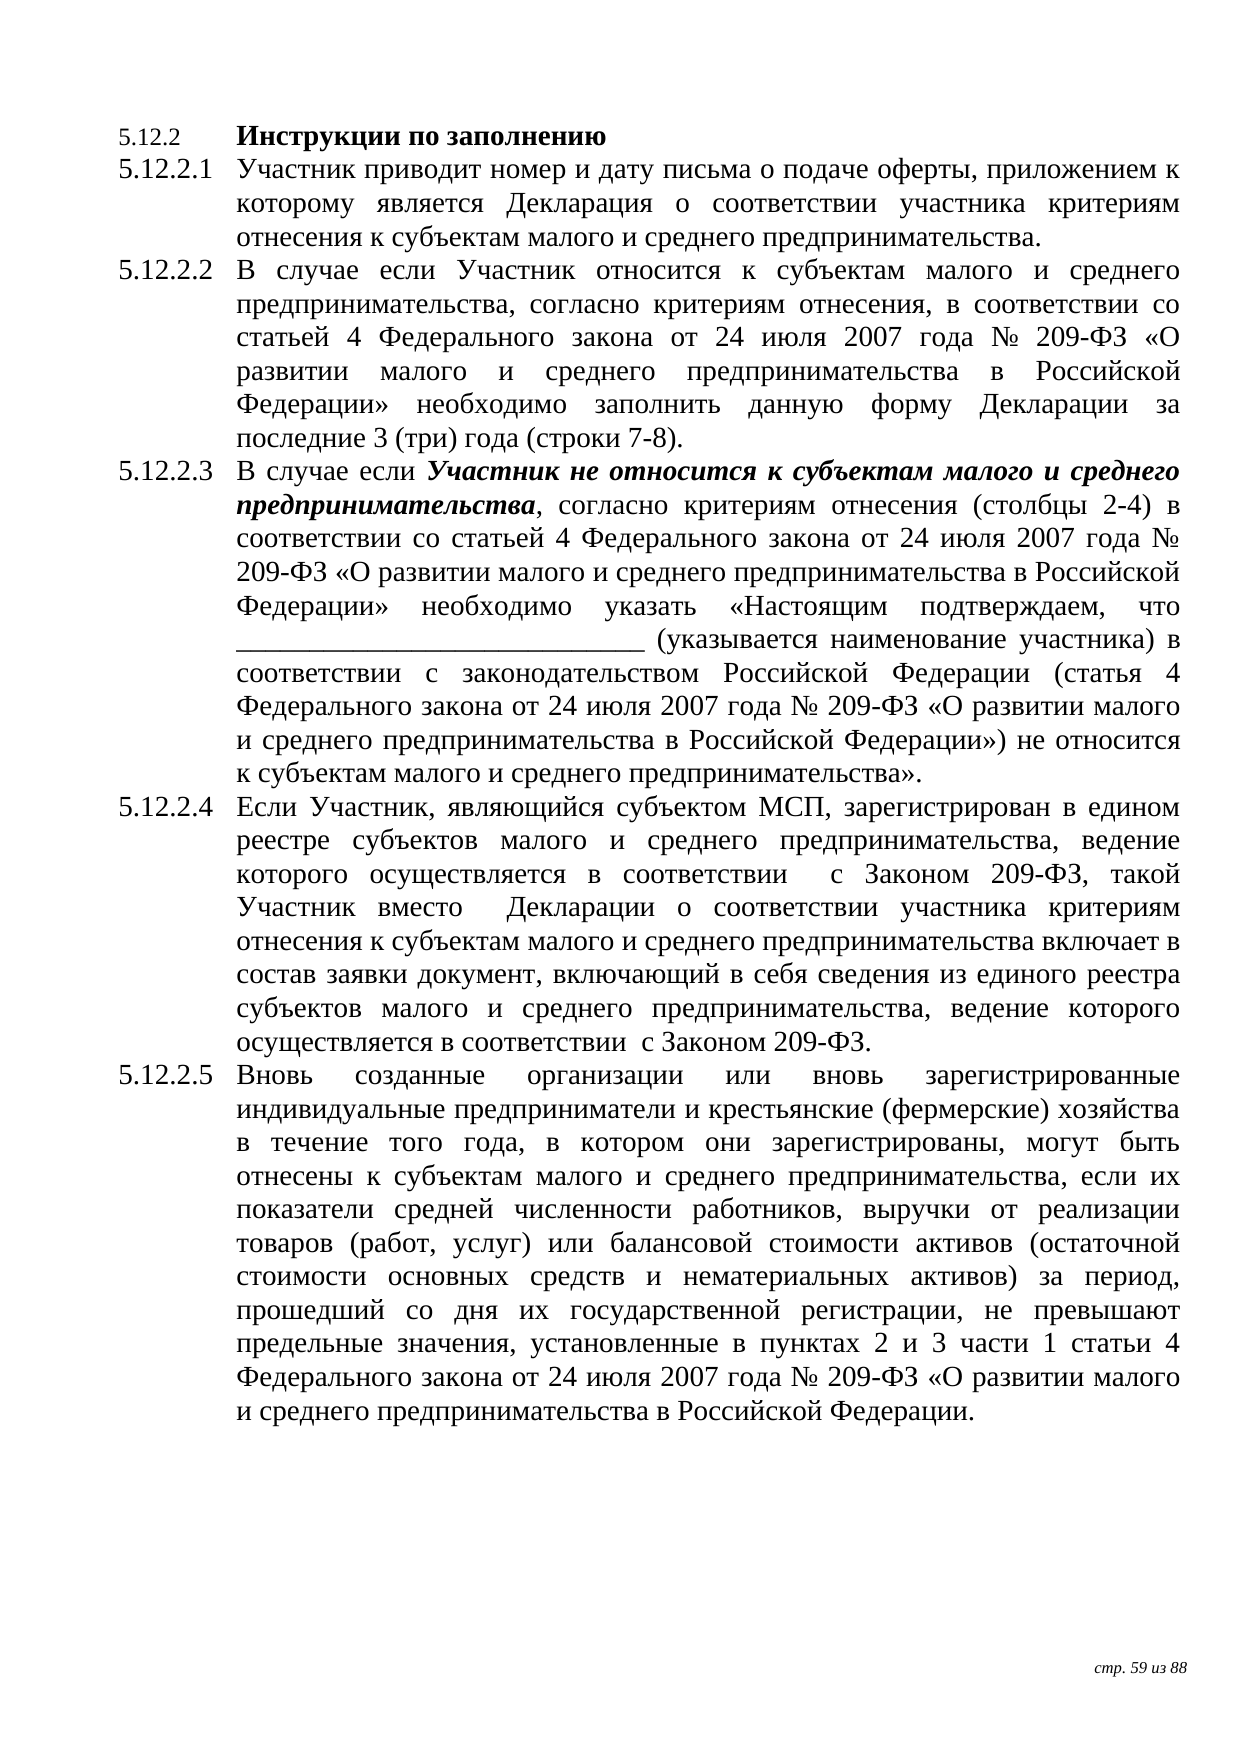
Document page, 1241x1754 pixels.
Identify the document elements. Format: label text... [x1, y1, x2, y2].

text Участник приводит номер и дату письма о подаче оферты, приложением к которому является Декларация о соответствии участника критериям отнесения к субъектам малого и среднего предпринимательства. [118, 152, 1181, 252]
list Инструкции по заполнению [118, 118, 1181, 152]
text Вновь созданные организации или вновь зарегистрированные индивидуальные предприниматели и крестьянские (фермерские) хозяйства в течение того года, в котором они зарегистрированы, могут быть отнесены к субъектам малого и среднего предпринимательства, если их показатели средней численности работников, выручки от реализации товаров (работ, услуг) или балансовой стоимости активов (остаточной стоимости основных средств и нематериальных активов) за период, прошедший со дня их государственной регистрации, не превышают предельные значения, установленные в пунктах 2 и 3 части 1 статьи 4 Федерального закона от 24 июля 2007 года № 209-ФЗ «О развитии малого и среднего предпринимательства в Российской Федерации. [118, 1057, 1181, 1426]
list В случае если Участник относится к субъектам малого и среднего предпринимательства, согласно критериям отнесения, в соответствии со статьей 4 Федерального закона от 24 июля 2007 года № 209-ФЗ «О развитии малого и среднего предпринимательства в Российской Федерации» необходимо заполнить данную форму Декларации за последние 3 (три) года (строки 7-8). [118, 252, 1181, 453]
list В случае если Участник не относится к субъектам малого и среднего предпринимательства, согласно критериям отнесения (столбцы 2-4) в соответствии со статьей 4 Федерального закона от 24 июля 2007 года № 209-ФЗ «О развитии малого и среднего предпринимательства в Российской Федерации» необходимо указать «Настоящим подтверждаем, что ____________________________ (указывается наименование участника) в соответствии с законодательством Российской Федерации (статья 4 Федерального закона от 24 июля 2007 года № 209-ФЗ «О развитии малого и среднего предпринимательства в Российской Федерации») не относится к субъектам малого и среднего предпринимательства». [118, 453, 1181, 789]
text Если Участник, являющийся субъектом МСП, зарегистрирован в едином реестре субъектов малого и среднего предпринимательства, ведение которого осуществляется в соответствии с Законом 209-ФЗ, такой Участник вместо Декларации о соответствии участника критериям отнесения к субъектам малого и среднего предпринимательства включает в состав заявки документ, включающий в себя сведения из единого реестра субъектов малого и среднего предпринимательства, ведение которого осуществляется в соответствии с Законом 209-ФЗ. [118, 789, 1181, 1057]
